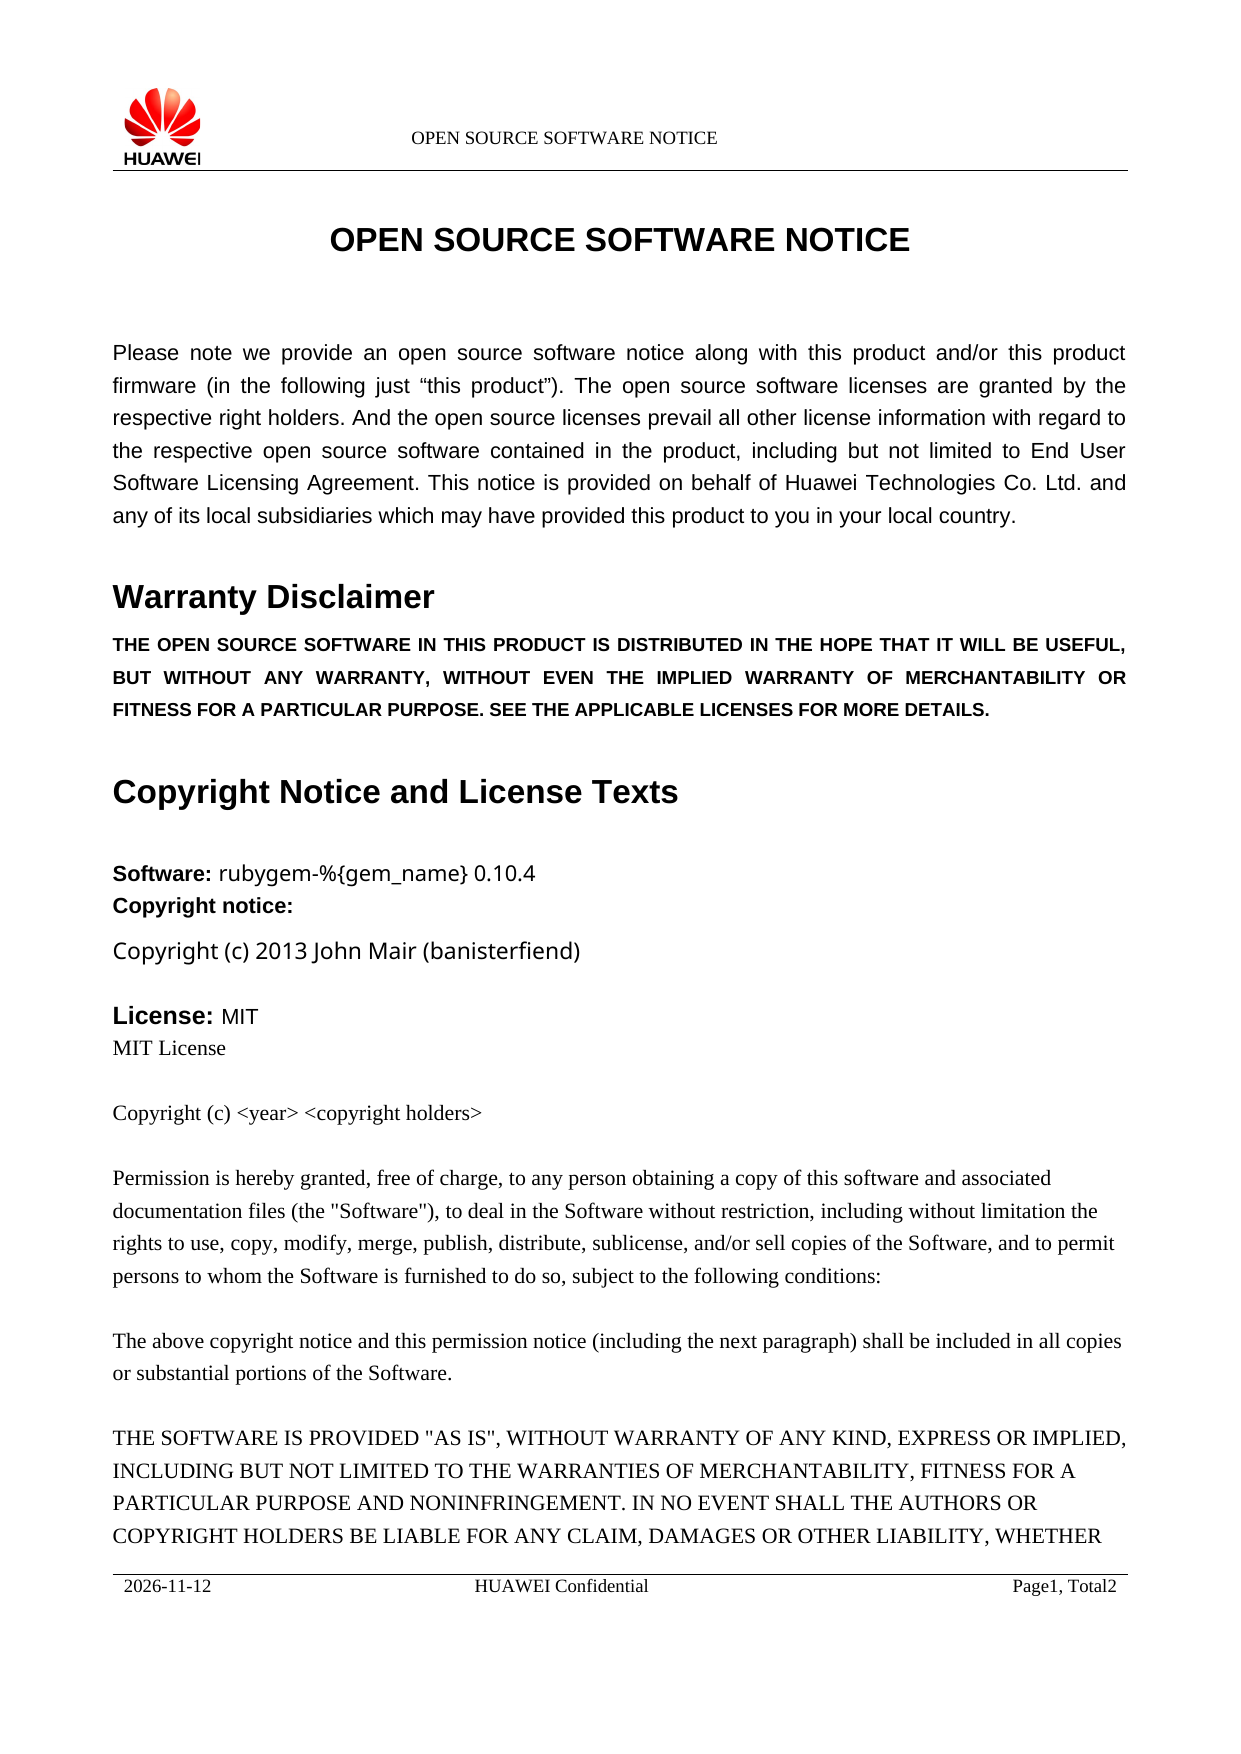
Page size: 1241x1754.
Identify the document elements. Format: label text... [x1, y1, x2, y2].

text Copyright (c) 2013 John Mair (banisterfiend) [112, 934, 1128, 999]
text License: MIT [112, 999, 1128, 1031]
text OPEN SOURCE SOFTWARE NOTICE [112, 206, 1128, 271]
text Warranty Disclaimer [112, 564, 1128, 629]
picture [124, 88, 201, 165]
text Please note we provide an open source software notice along with this product and/or this product firmware (in the following just “this product”). The open source software licenses are granted by the respective right holders. And the open source licenses prevail all other license information with regard to the respective open source software contained in the product, including but not limited to End User Software Licensing Agreement. This notice is provided on behalf of Huawei Technologies Co. Ltd. and any of its local subsidiaries which may have provided this product to you in your local country. [112, 336, 1128, 531]
text Copyright notice: [112, 889, 1128, 921]
text Copyright Notice and License Texts [112, 759, 1128, 824]
title Software: rubygem-%{gem_name} 0.10.4 [112, 856, 1128, 889]
text The open source software in this product is distributed in the hope that it will be useful, but WITHOUT ANY WARRANTY, without even the implied warranty of MERCHANTABILITY or FITNESS FOR A PARTICULAR PURPOSE. See the applicable licenses for more details. [112, 629, 1128, 726]
